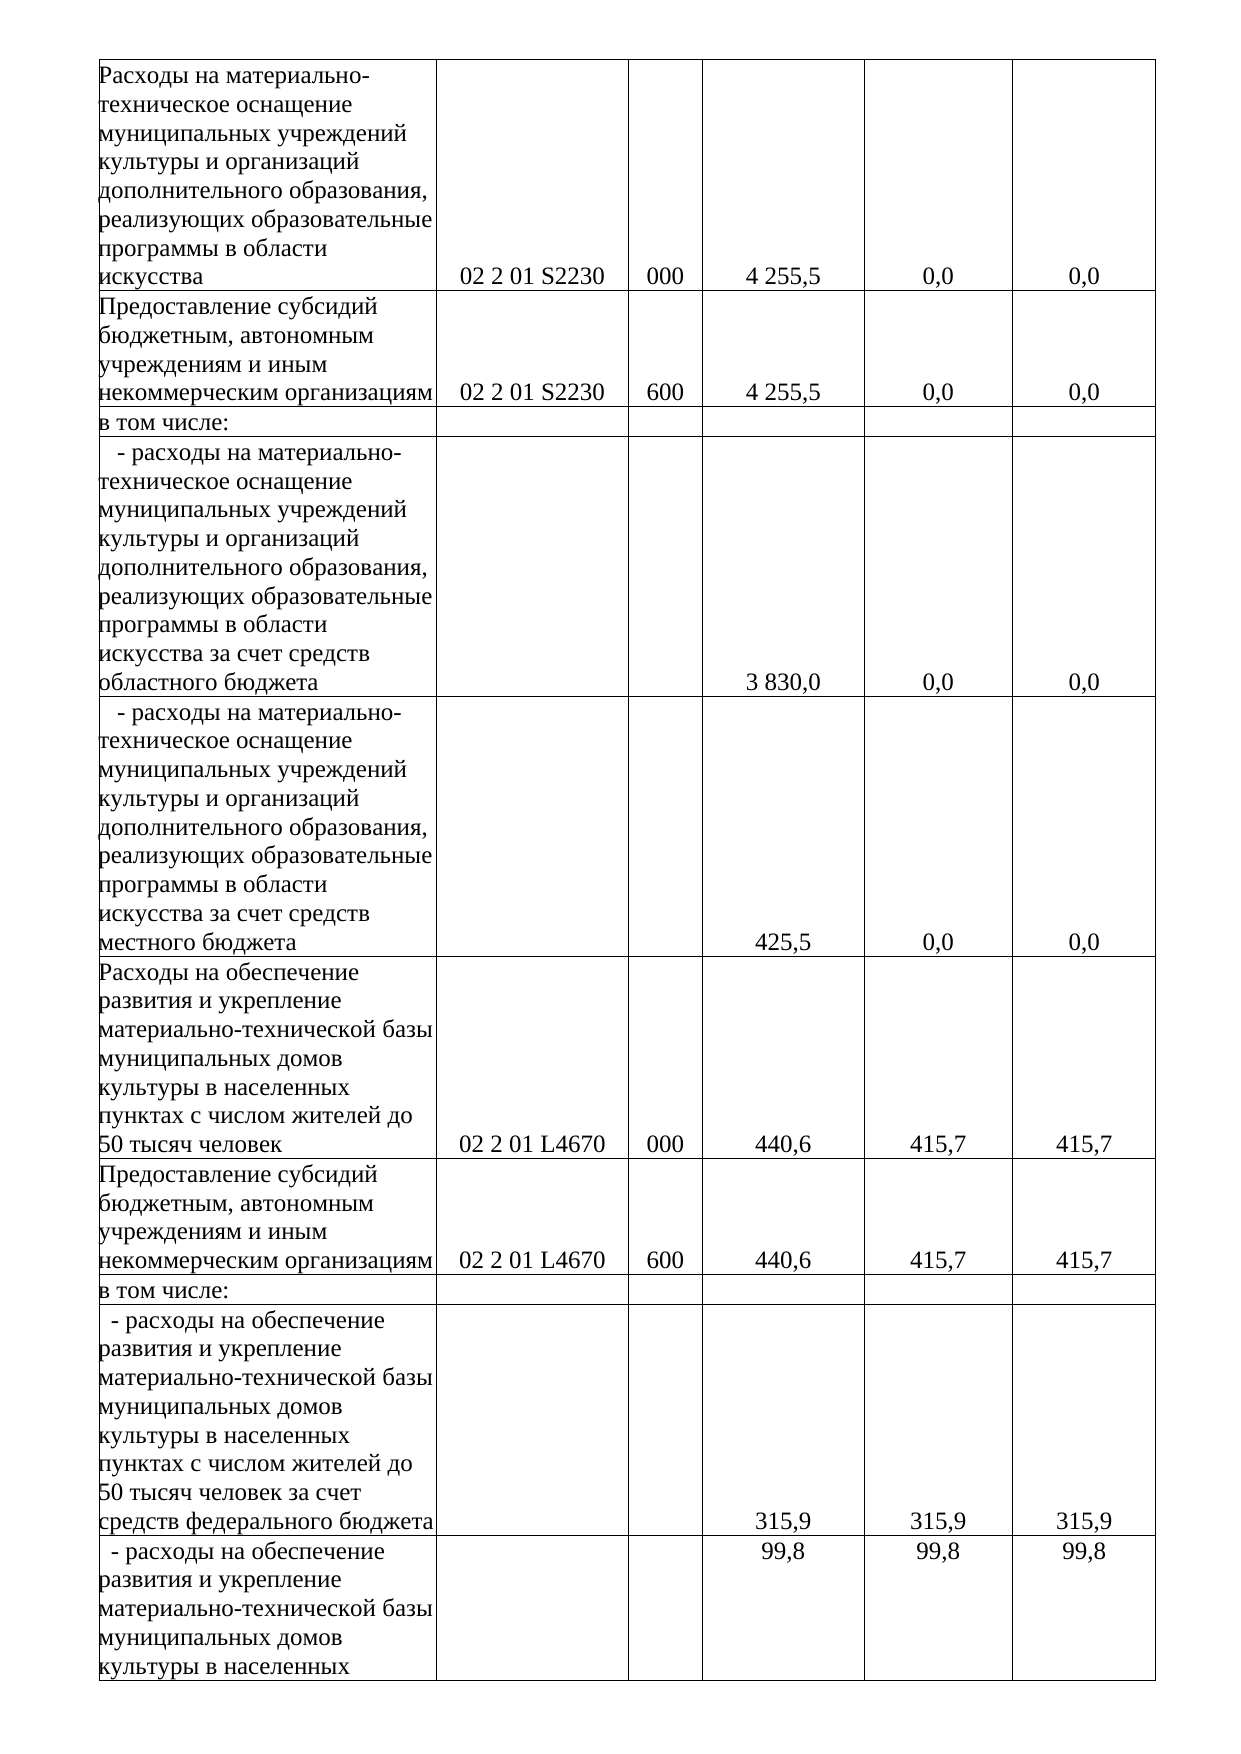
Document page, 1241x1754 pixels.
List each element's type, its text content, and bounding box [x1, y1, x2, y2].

table_cell 0,0 [865, 291, 1012, 406]
table_cell 415,7 [1013, 957, 1155, 1158]
table_cell 000 [629, 957, 702, 1158]
table_cell [437, 407, 628, 436]
table_cell 415,7 [865, 957, 1012, 1158]
table_cell 0,0 [865, 60, 1012, 290]
table_cell - расходы на обеспечение развития и укрепление материально-технической базы муниципальных домов культуры в населенных пунктах с числом жителей до 50 тысяч человек за счет средств федерального бюджета [100, 1305, 436, 1535]
table_cell 02 2 01 S2230 [437, 291, 628, 406]
table_cell [437, 697, 628, 956]
table_cell [629, 1275, 702, 1304]
table_cell 315,9 [703, 1305, 864, 1535]
table_cell - расходы на материально-техническое оснащение муниципальных учреждений культуры и организаций дополнительного образования, реализующих образовательные программы в области искусства за счет средств местного бюджета [100, 697, 436, 956]
table_cell 02 2 01 S2230 [437, 60, 628, 290]
table_cell 0,0 [865, 437, 1012, 696]
table_cell 315,9 [865, 1305, 1012, 1535]
table_cell 425,5 [703, 697, 864, 956]
table_cell Предоставление субсидий бюджетным, автономным учреждениям и иным некоммерческим организациям [100, 1159, 436, 1274]
table_cell 600 [629, 1159, 702, 1274]
table_cell [703, 1275, 864, 1304]
table_cell Предоставление субсидий бюджетным, автономным учреждениям и иным некоммерческим организациям [100, 291, 436, 406]
table_cell Расходы на обеспечение развития и укрепление материально-технической базы муниципальных домов культуры в населенных пунктах с числом жителей до 50 тысяч человек [100, 957, 436, 1158]
table_cell [703, 407, 864, 436]
table_cell [437, 1305, 628, 1535]
table_cell Расходы на материально-техническое оснащение муниципальных учреждений культуры и организаций дополнительного образования, реализующих образовательные программы в области искусства [100, 60, 436, 290]
table_cell - расходы на материально-техническое оснащение муниципальных учреждений культуры и организаций дополнительного образования, реализующих образовательные программы в области искусства за счет средств областного бюджета [100, 437, 436, 696]
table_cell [100, 1536, 436, 1679]
table_cell 440,6 [703, 1159, 864, 1274]
table_cell 000 [629, 60, 702, 290]
table_cell [865, 407, 1012, 436]
table_cell 0,0 [865, 697, 1012, 956]
table_cell 99,8 [703, 1536, 864, 1679]
table_cell 99,8 [1013, 1536, 1155, 1679]
table_cell 0,0 [1013, 291, 1155, 406]
table_cell [437, 1275, 628, 1304]
table_cell 0,0 [1013, 437, 1155, 696]
table_cell 99,8 [865, 1536, 1012, 1679]
table_cell 4 255,5 [703, 291, 864, 406]
table_cell в том числе: [100, 1275, 436, 1304]
table_cell 315,9 [1013, 1305, 1155, 1535]
table_cell 02 2 01 L4670 [437, 957, 628, 1158]
table_cell [629, 1536, 702, 1679]
table_cell 0,0 [1013, 697, 1155, 956]
table_cell 600 [629, 291, 702, 406]
table_cell [629, 437, 702, 696]
table_cell [437, 437, 628, 696]
table_cell [629, 1305, 702, 1535]
table_cell [1013, 407, 1155, 436]
table_cell [865, 1275, 1012, 1304]
table_cell [437, 1536, 628, 1679]
table_cell 415,7 [1013, 1159, 1155, 1274]
table_cell 02 2 01 L4670 [437, 1159, 628, 1274]
table_cell 415,7 [865, 1159, 1012, 1274]
table_cell 440,6 [703, 957, 864, 1158]
table_cell 4 255,5 [703, 60, 864, 290]
table_cell 3 830,0 [703, 437, 864, 696]
table_cell 0,0 [1013, 60, 1155, 290]
table_cell [629, 697, 702, 956]
table_cell [1013, 1275, 1155, 1304]
table_cell в том числе: [100, 407, 436, 436]
table_cell [629, 407, 702, 436]
